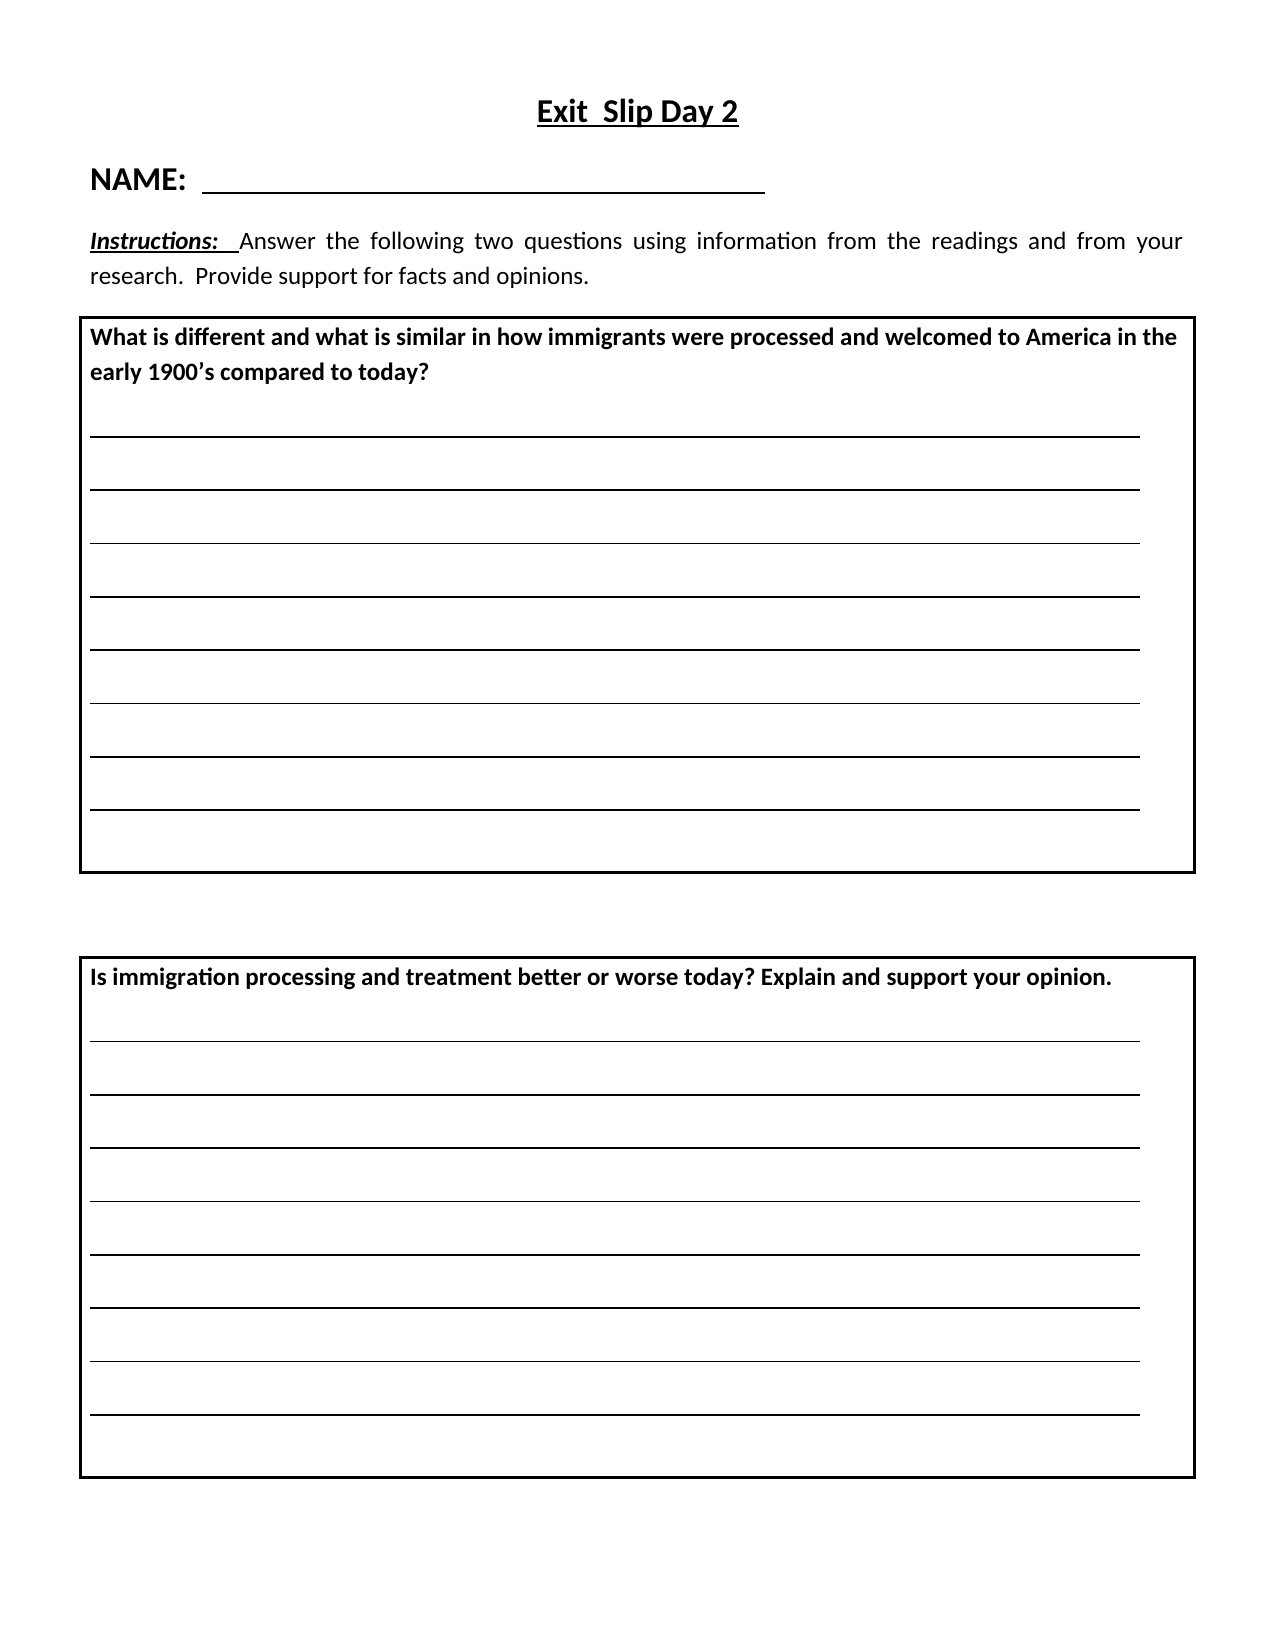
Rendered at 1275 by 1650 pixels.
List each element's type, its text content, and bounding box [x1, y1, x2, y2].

text NAME: [90, 158, 1185, 198]
text Exit Slip Day 2 [90, 90, 1185, 131]
text Is immigration processing and treatment better or worse today? Explain and support your opinion. [82, 959, 1193, 991]
text Instructions: Answer the following two questions using information from the readings and from your research. Provide support for facts and opinions. [90, 225, 1185, 291]
text What is different and what is similar in how immigrants were processed and welcomed to America in the early 1900’s compared to today? [82, 319, 1193, 387]
